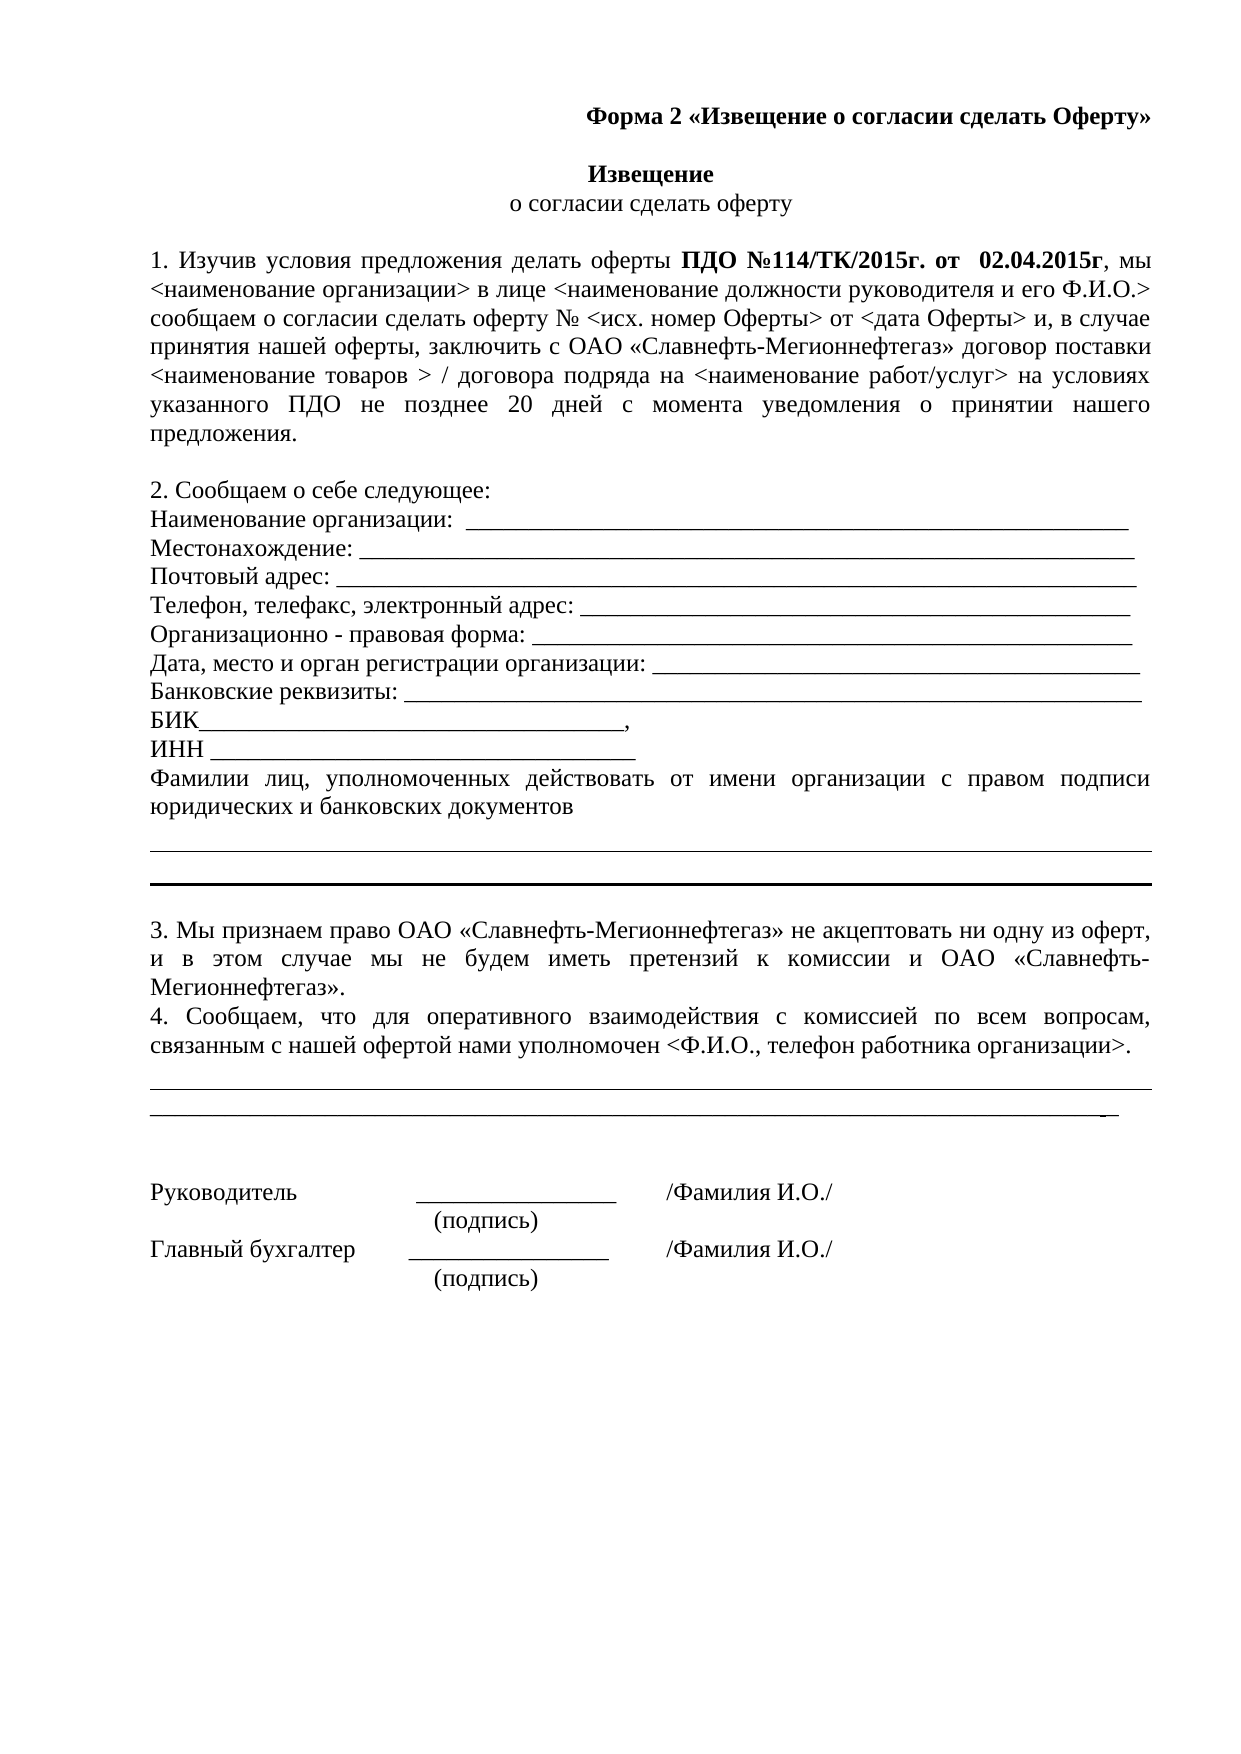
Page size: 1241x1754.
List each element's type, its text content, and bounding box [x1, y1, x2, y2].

text Дата, место и орган регистрации организации: _______________________________________ [150, 648, 1152, 676]
text о согласии сделать оферту [150, 188, 1152, 216]
text Главный бухгалтер ________________ /Фамилия И.О./ [150, 1234, 1152, 1263]
text Телефон, телефакс, электронный адрес: ____________________________________________ [150, 590, 1152, 619]
text (подпись) [150, 1205, 1152, 1234]
text ИНН __________________________________ [150, 734, 1152, 763]
text 3. Мы признаем право ОАО «Славнефть-Мегионнефтегаз» не акцептовать ни одну из оферт, и в этом случае мы не будем иметь претензий к комиссии и ОАО «Славнефть-Мегионнефтегаз». [150, 915, 1152, 1001]
text Местонахождение: ______________________________________________________________ [150, 533, 1152, 561]
text БИК__________________________________, [150, 705, 1152, 734]
text Фамилии лиц, уполномоченных действовать от имени организации с правом подписи юридических и банковских документов [150, 763, 1152, 820]
text Организационно - правовая форма: ________________________________________________ [150, 619, 1152, 648]
text (подпись) [150, 1263, 1152, 1292]
text Наименование организации: _____________________________________________________ [150, 504, 1152, 533]
text Форма 2 «Извещение о согласии сделать Оферту» [150, 101, 1152, 130]
text 1. Изучив условия предложения делать оферты ПДО №114/ТК/2015г. от 02.04.2015г, мы <наименование организации> в лице <наименование должности руководителя и его Ф.И.О.> сообщаем о согласии сделать оферту № <исх. номер Оферты> от <дата Оферты> и, в случае принятия нашей оферты, заключить с ОАО «Славнефть-Мегионнефтегаз» договор поставки <наименование товаров > / договора подряда на <наименование работ/услуг> на условиях указанного ПДО не позднее 20 дней с момента уведомления о принятии нашего предложения. [150, 245, 1152, 446]
text ____________________________________________________________________________ _ [150, 1090, 1152, 1119]
text Банковские реквизиты: ___________________________________________________________ [150, 676, 1152, 705]
text 4. Сообщаем, что для оперативного взаимодействия с комиссией по всем вопросам, связанным с нашей офертой нами уполномочен <Ф.И.О., телефон работника организации>. [150, 1001, 1152, 1058]
text 2. Сообщаем о себе следующее: [150, 475, 1152, 504]
text Руководитель ________________ /Фамилия И.О./ [150, 1177, 1152, 1205]
text Извещение [150, 159, 1152, 188]
text Почтовый адрес: ________________________________________________________________ [150, 561, 1152, 590]
